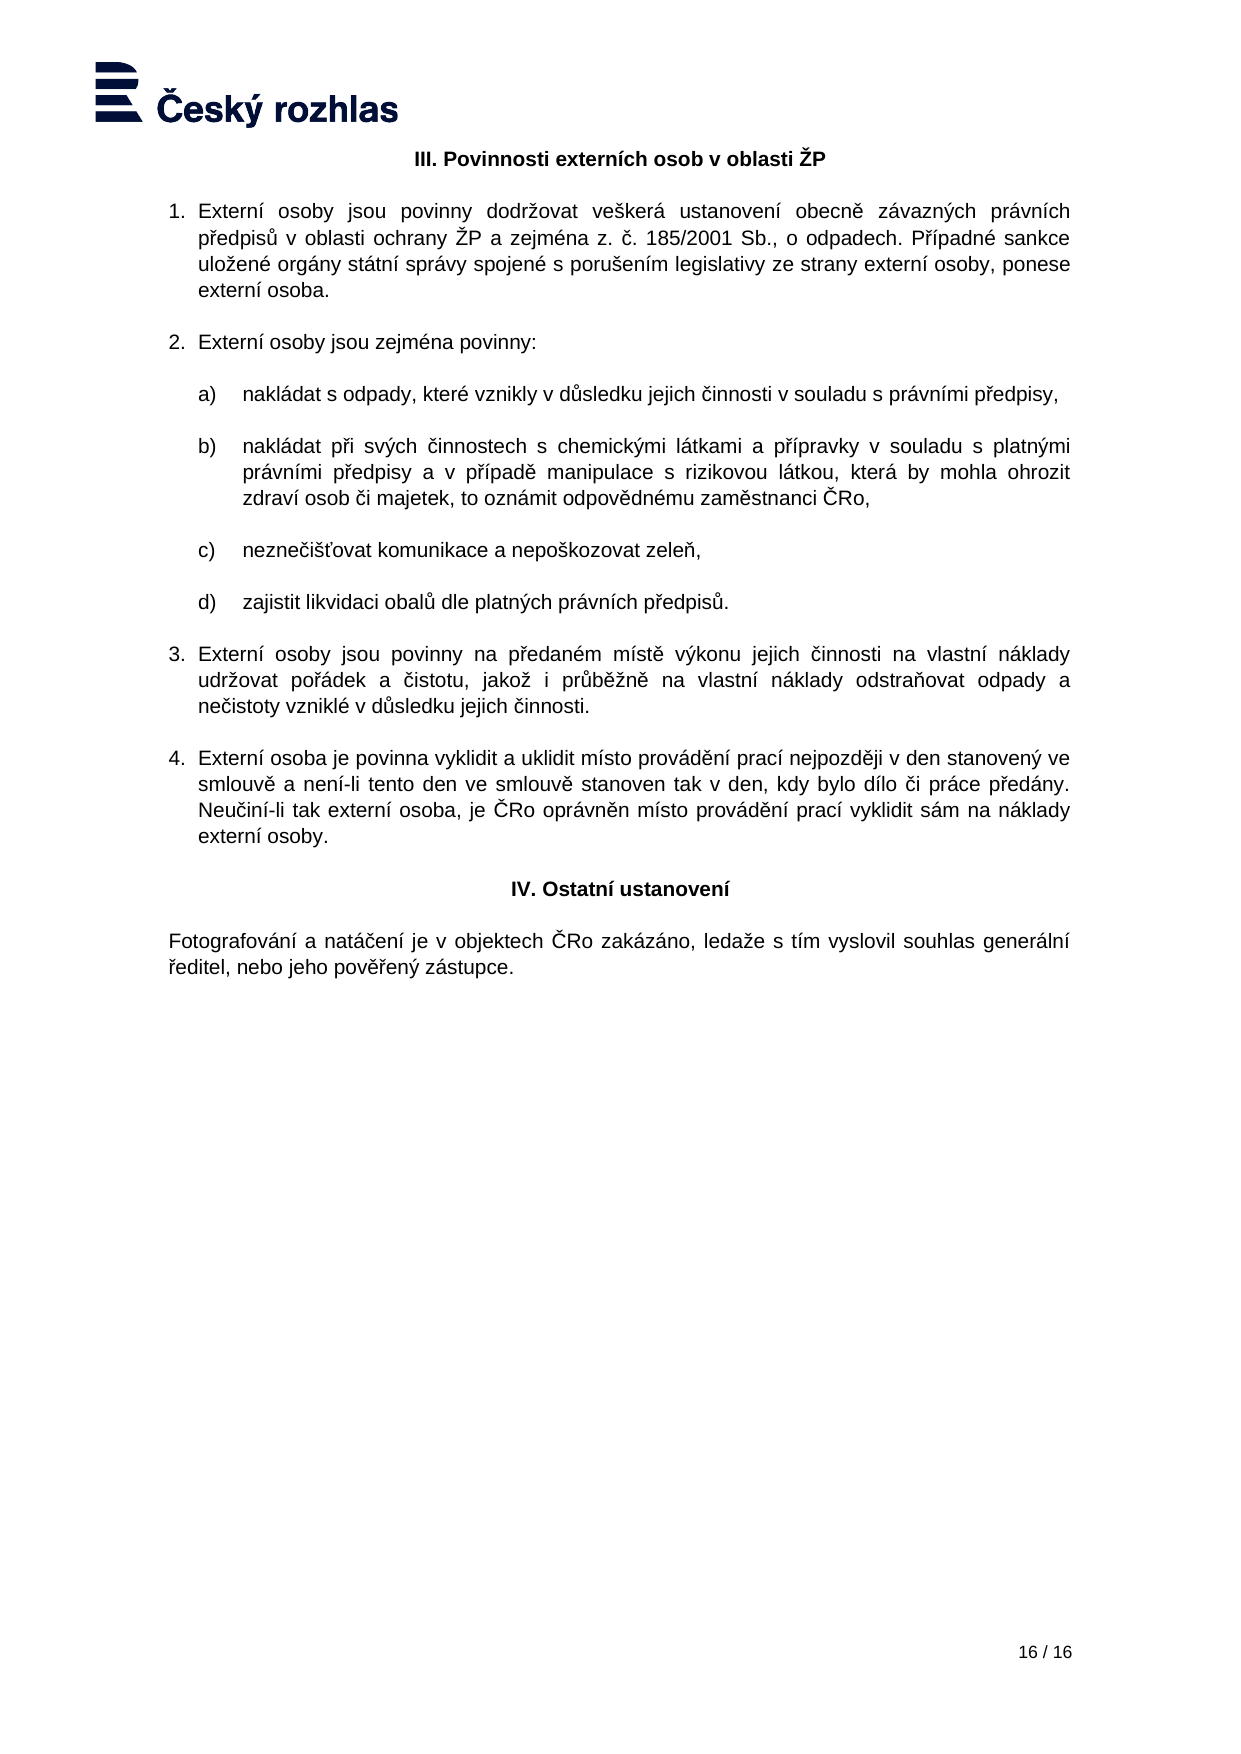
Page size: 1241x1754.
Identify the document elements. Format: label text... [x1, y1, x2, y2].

subtitle Ostatní ustanovení [168, 875, 1072, 901]
list nakládat s odpady, které vznikly v důsledku jejich činnosti v souladu s právními předpisy, [198, 380, 1072, 406]
list Externí osoba je povinna vyklidit a uklidit místo provádění prací nejpozději v den stanovený ve smlouvě a není-li tento den ve smlouvě stanoven tak v den, kdy bylo dílo či práce předány. Neučiní-li tak externí osoba, je ČRo oprávněn místo provádění prací vyklidit sám na náklady externí osoby. [168, 745, 1072, 849]
list Fotografování a natáčení je v objektech ČRo zakázáno, ledaže s tím vyslovil souhlas generální ředitel, nebo jeho pověřený zástupce. [168, 927, 1072, 979]
list zajistit likvidaci obalů dle platných právních předpisů. [198, 589, 1072, 615]
list Externí osoby jsou povinny dodržovat veškerá ustanovení obecně závazných právních předpisů v oblasti ochrany ŽP a zejména z. č. 185/2001 Sb., o odpadech. Případné sankce uložené orgány státní správy spojené s porušením legislativy ze strany externí osoby, ponese externí osoba. [168, 198, 1072, 302]
list neznečišťovat komunikace a nepoškozovat zeleň, [198, 537, 1072, 563]
list nakládat při svých činnostech s chemickými látkami a přípravky v souladu s platnými právními předpisy a v případě manipulace s rizikovou látkou, která by mohla ohrozit zdraví osob či majetek, to oznámit odpovědnému zaměstnanci ČRo, [198, 432, 1072, 511]
list Externí osoby jsou zejména povinny: [168, 328, 1072, 354]
subtitle Povinnosti externích osob v oblasti ŽP [168, 146, 1072, 172]
picture [95, 62, 398, 128]
list Externí osoby jsou povinny na předaném místě výkonu jejich činnosti na vlastní náklady udržovat pořádek a čistotu, jakož i průběžně na vlastní náklady odstraňovat odpady a nečistoty vzniklé v důsledku jejich činnosti. [168, 641, 1072, 719]
